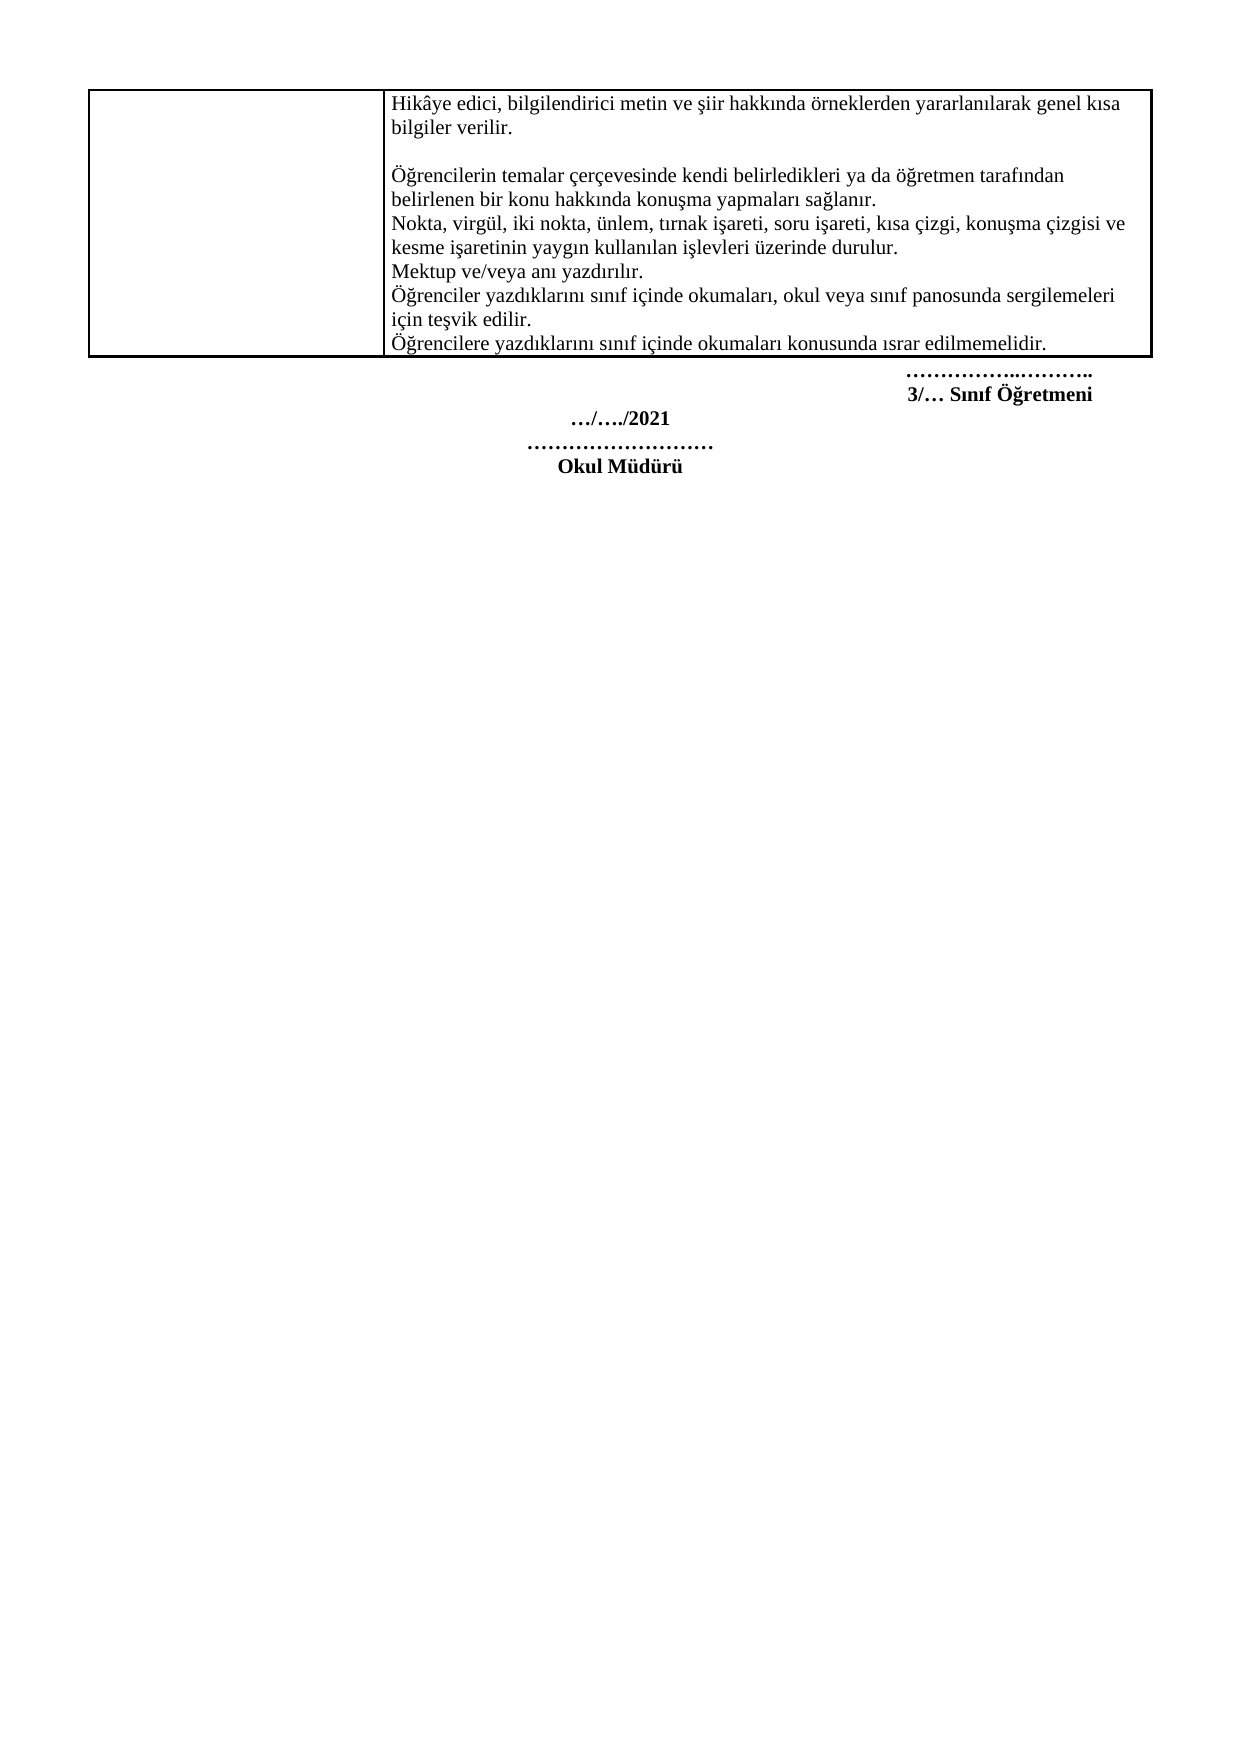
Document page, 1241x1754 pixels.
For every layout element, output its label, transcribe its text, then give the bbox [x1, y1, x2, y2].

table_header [385, 91, 1150, 355]
text 3/… Sınıf Öğretmeni [148, 382, 1092, 406]
text Okul Müdürü [148, 454, 1092, 478]
text …/…./2021 [148, 406, 1092, 430]
text ……………..……….. [148, 358, 1092, 382]
text ……………………… [148, 430, 1092, 454]
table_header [90, 91, 383, 355]
